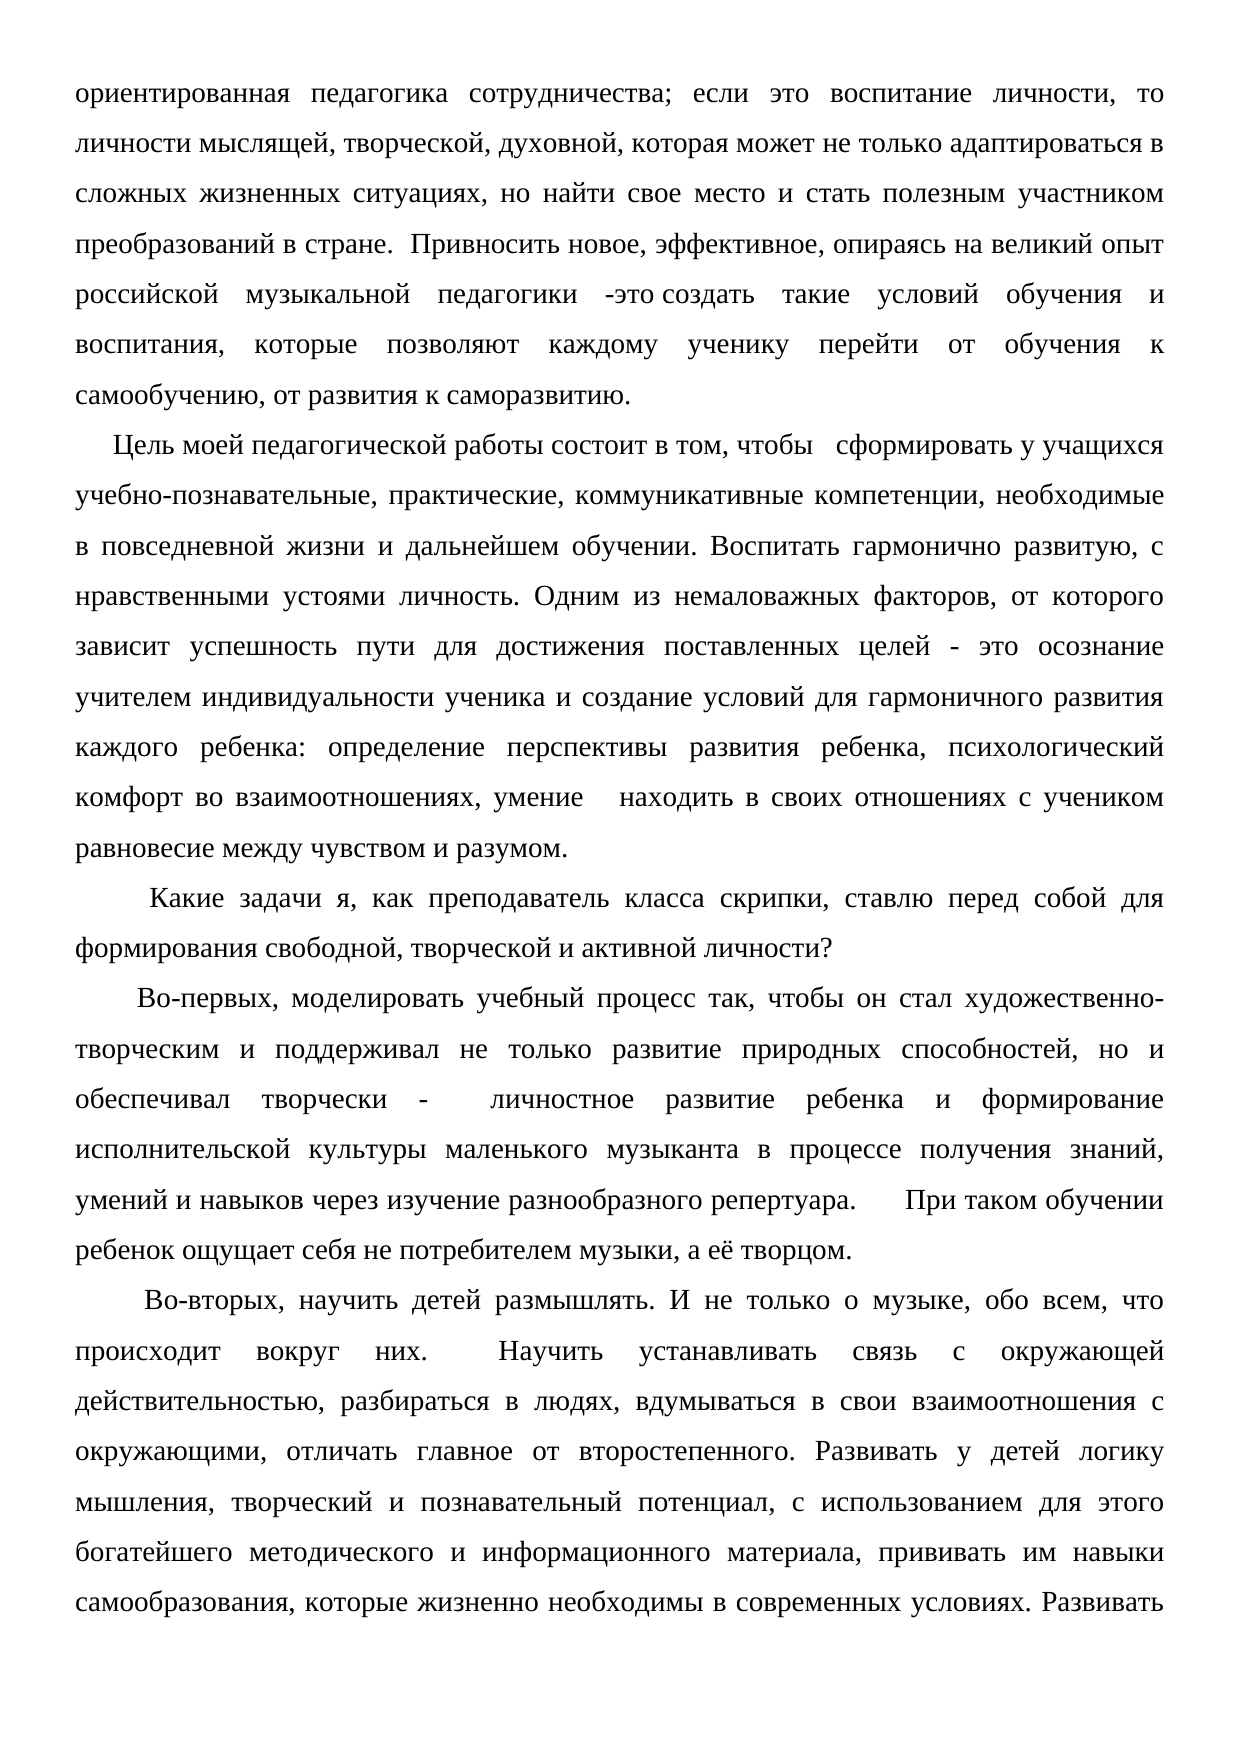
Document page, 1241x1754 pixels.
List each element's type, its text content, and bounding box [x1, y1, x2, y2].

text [75, 1282, 1165, 1618]
text Во-первых, моделировать учебный процесс так, чтобы он стал художественно-творческим и поддерживал не только развитие природных способностей, но и обеспечивал творчески - личностное развитие ребенка и формирование исполнительской культуры маленького музыканта в процессе получения знаний, умений и навыков через изучение разнообразного репертуара. При таком обучении ребенок ощущает себя не потребителем музыки, а её творцом. [75, 981, 1165, 1266]
text Цель моей педагогической работы состоит в том, чтобы сформировать у учащихся учебно-познавательные, практические, коммуникативные компетенции, необходимые в повседневной жизни и дальнейшем обучении. Воспитать гармонично развитую, с нравственными устоями личность. Одним из немаловажных факторов, от которого зависит успешность пути для достижения поставленных целей - это осознание учителем индивидуальности ученика и создание условий для гармоничного развития каждого ребенка: определение перспективы развития ребенка, психологический комфорт во взаимоотношениях, умение находить в своих отношениях с учеником равновесие между чувством и разумом. [75, 427, 1165, 863]
text Какие задачи я, как преподаватель класса скрипки, ставлю перед собой для формирования свободной, творческой и активной личности? [75, 880, 1165, 964]
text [75, 75, 1165, 410]
